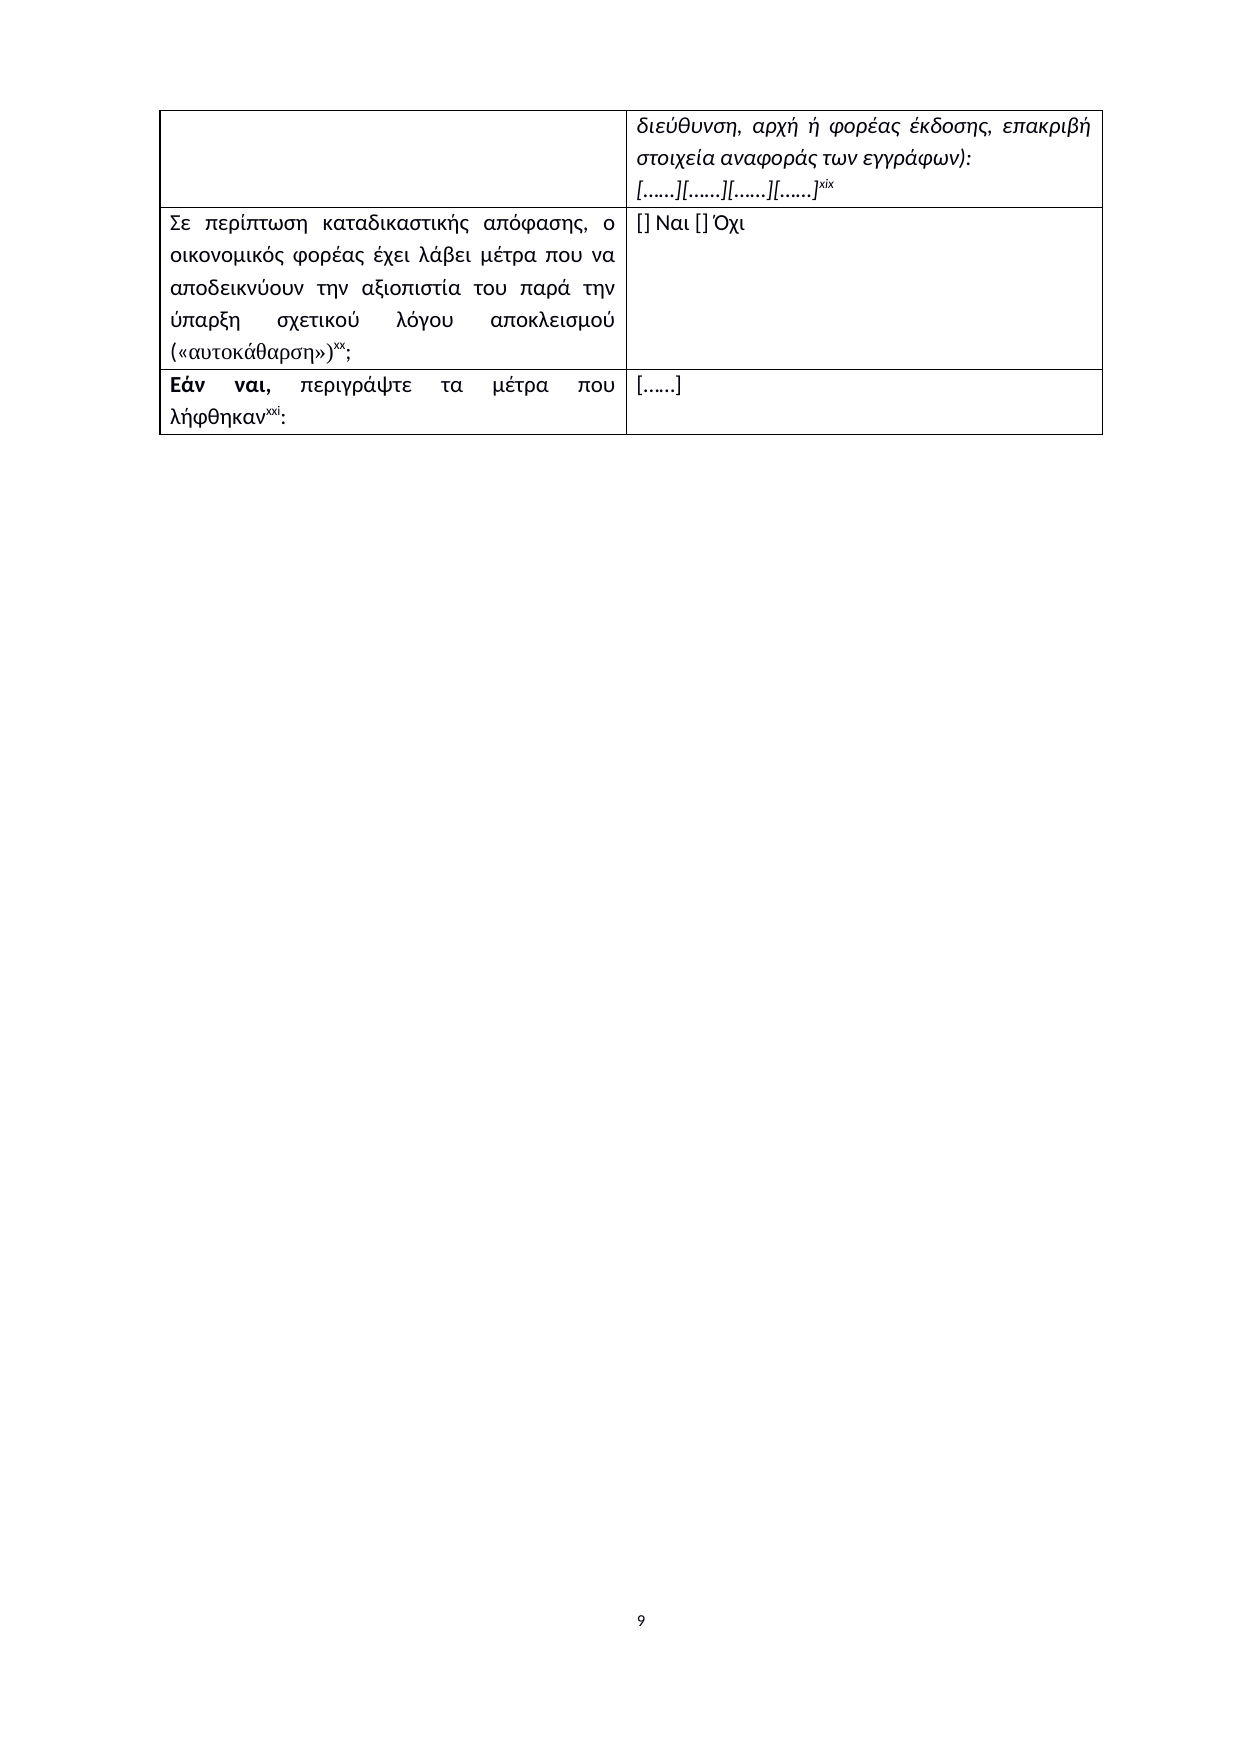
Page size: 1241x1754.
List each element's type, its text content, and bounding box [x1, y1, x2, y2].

table_cell Σε περίπτωση καταδικαστικής απόφασης, ο οικονομικός φορέας έχει λάβει μέτρα που να αποδεικνύουν την αξιοπιστία του παρά την ύπαρξη σχετικού λόγου αποκλεισμού («αυτοκάθαρση»); [161, 208, 626, 369]
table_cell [627, 111, 1102, 207]
table_cell [……] [627, 370, 1102, 434]
table_cell Εάν ναι, περιγράψτε τα μέτρα που λήφθηκαν: [161, 370, 626, 434]
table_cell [161, 111, 626, 207]
table_cell [] Ναι [] Όχι [627, 208, 1102, 369]
